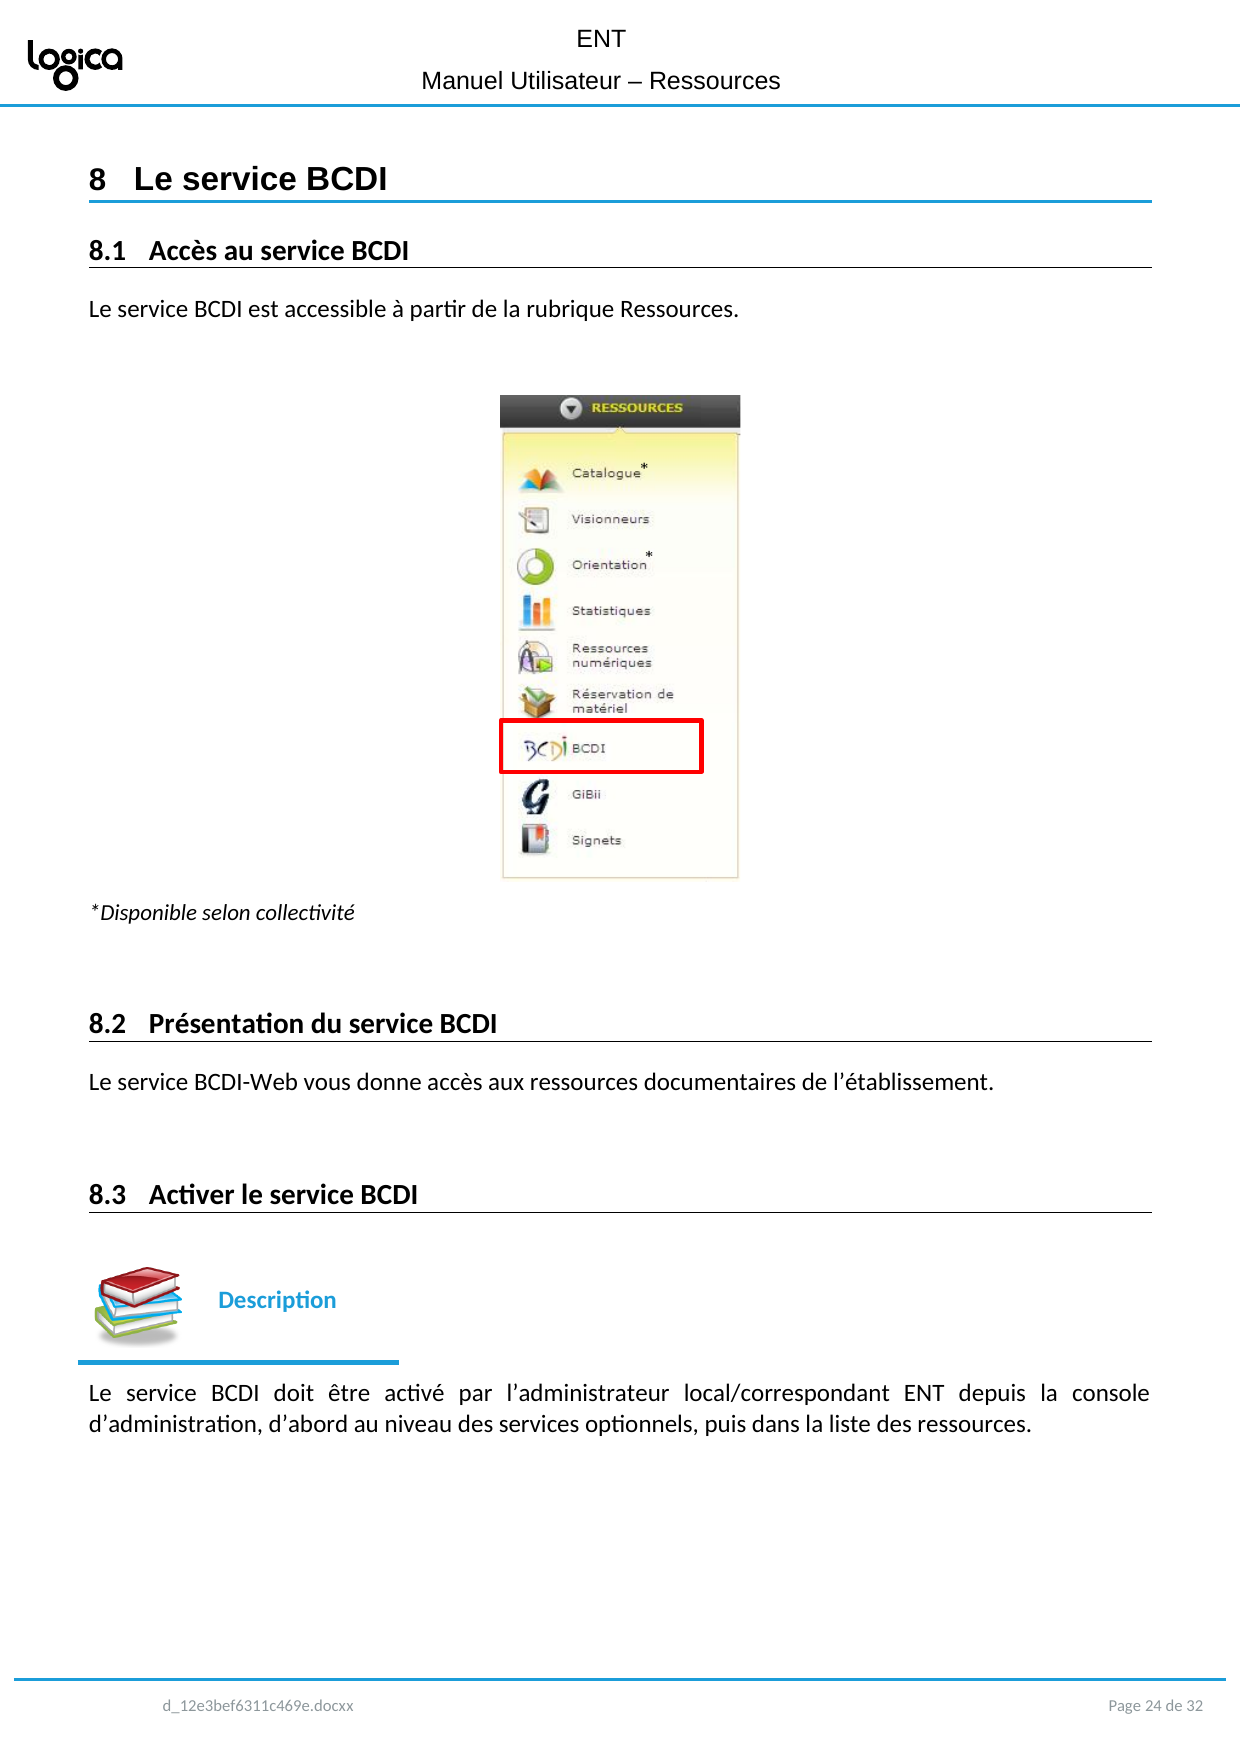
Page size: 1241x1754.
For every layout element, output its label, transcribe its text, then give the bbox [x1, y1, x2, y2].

table_header [78, 1238, 207, 1360]
text *Disponible selon collectivité [89, 898, 1152, 926]
subtitle Le service BCDI [89, 160, 1152, 200]
picture [88, 1250, 187, 1348]
picture [500, 395, 741, 882]
text Le service BCDI est accessible à partir de la rubrique Ressources. [89, 293, 1152, 324]
table_header Description [207, 1238, 399, 1360]
subtitle Accès au service BCDI [89, 240, 1152, 267]
picture [503, 723, 699, 770]
text Le service BCDI-Web vous donne accès aux ressources documentaires de l’établissement. [89, 1067, 1152, 1097]
text Le service BCDI doit être activé par l’administrateur local/correspondant ENT depuis la console d’administration, d’abord au niveau des services optionnels, puis dans la liste des ressources. [89, 1377, 1152, 1438]
subtitle Présentation du service BCDI [89, 1013, 1152, 1041]
subtitle Activer le service BCDI [89, 1184, 1152, 1212]
